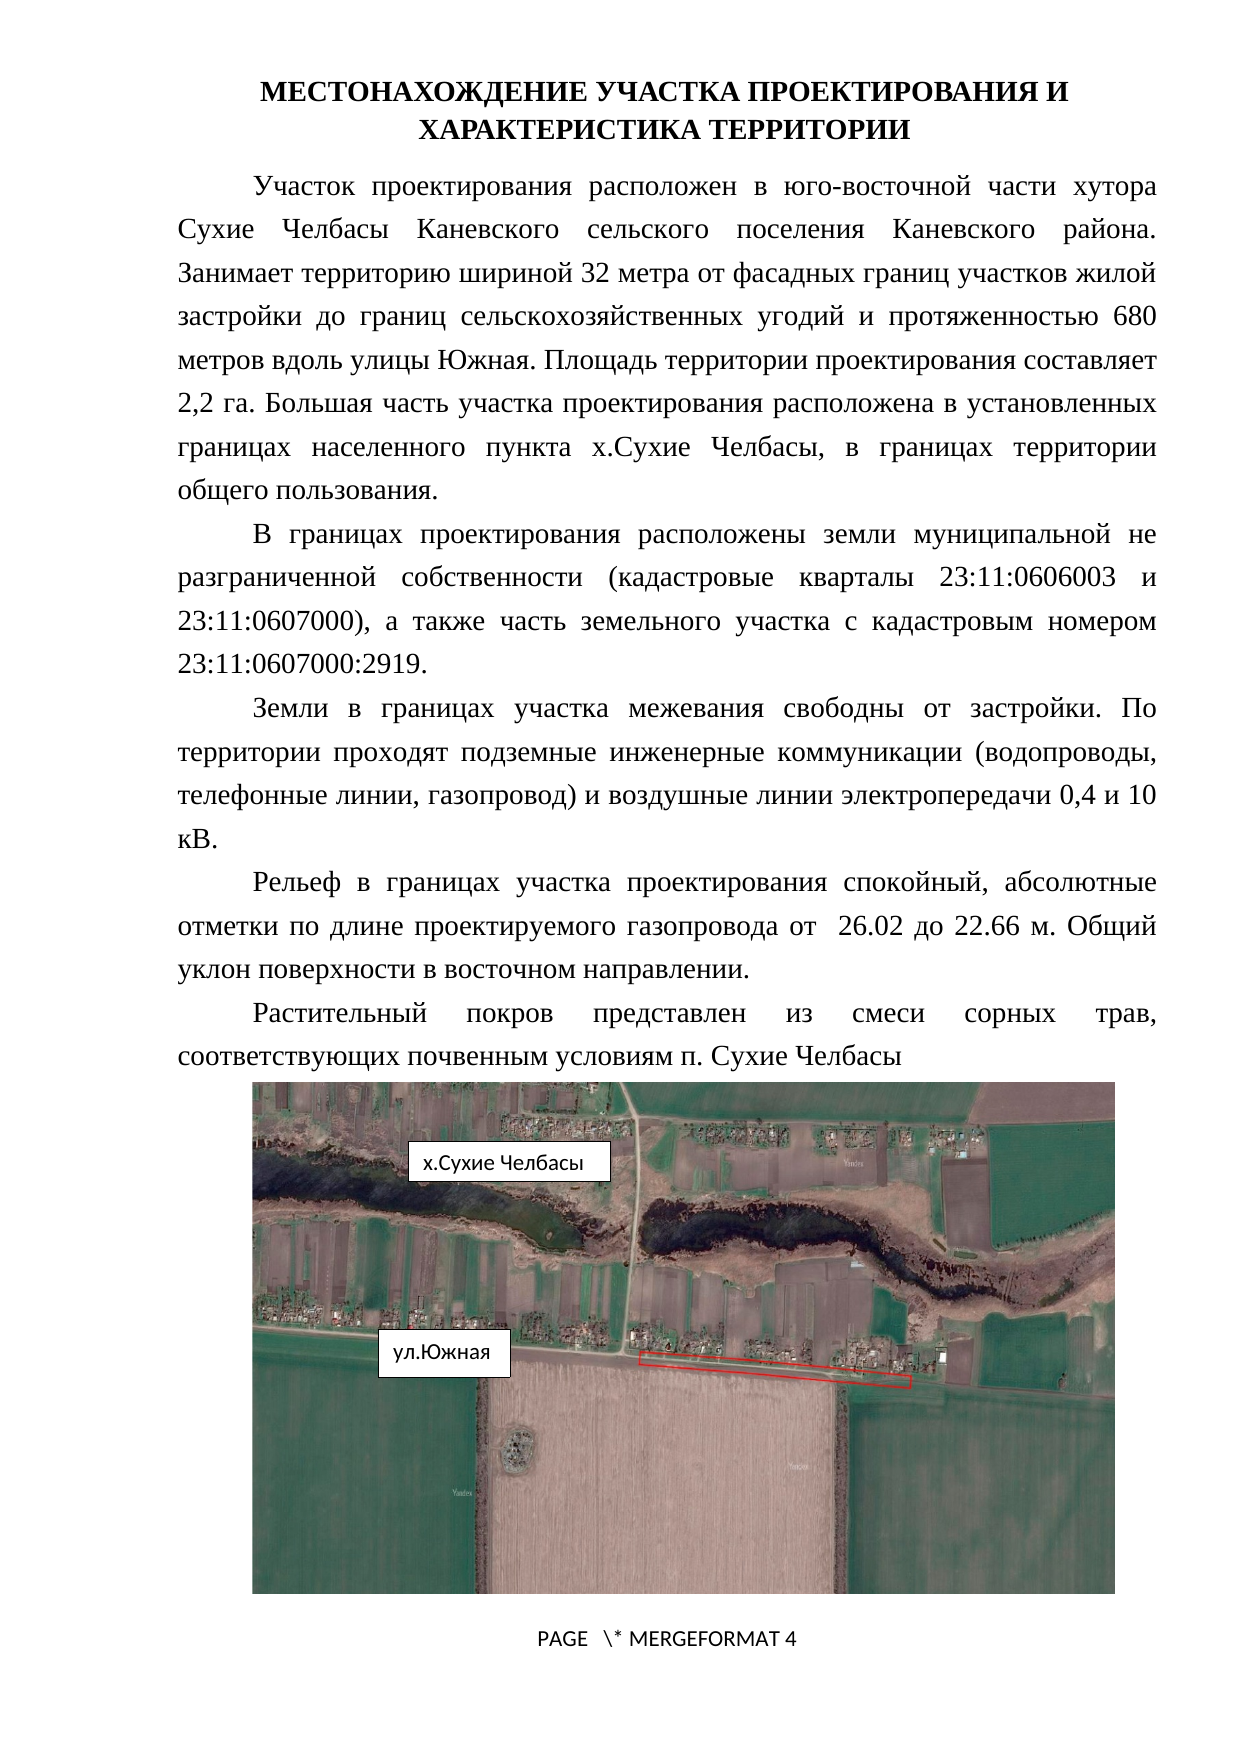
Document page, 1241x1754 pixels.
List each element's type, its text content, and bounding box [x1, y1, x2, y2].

text Участок проектирования расположен в юго-восточной части хутора Сухие Челбасы Каневского сельского поселения Каневского района. Занимает территорию шириной 32 метра от фасадных границ участков жилой застройки до границ сельскохозяйственных угодий и протяженностью 680 метров вдоль улицы Южная. Площадь территории проектирования составляет 2,2 га. Большая часть участка проектирования расположена в установленных границах населенного пункта х.Сухие Челбасы, в границах территории общего пользования. [177, 168, 1158, 506]
subtitle МЕСТОНАХОЖДЕНИЕ УЧАСТКА ПРОЕКТИРОВАНИЯ И ХАРАКТЕРИСТИКА ТЕРРИТОРИИ [177, 74, 1152, 146]
text Рельеф в границах участка проектирования спокойный, абсолютные отметки по длине проектируемого газопровода от 26.02 до 22.66 м. Общий уклон поверхности в восточном направлении. [177, 864, 1158, 985]
text Земли в границах участка межевания свободны от застройки. По территории проходят подземные инженерные коммуникации (водопроводы, телефонные линии, газопровод) и воздушные линии электропередачи 0,4 и 10 кВ. [177, 690, 1158, 854]
picture [252, 1082, 1115, 1594]
text Растительный покров представлен из смеси сорных трав, соответствующих почвенным условиям п. Сухие Челбасы [177, 995, 1158, 1072]
text В границах проектирования расположены земли муниципальной не разграниченной собственности (кадастровые кварталы 23:11:0606003 и 23:11:0607000), а также часть земельного участка с кадастровым номером 23:11:0607000:2919. [177, 516, 1158, 680]
